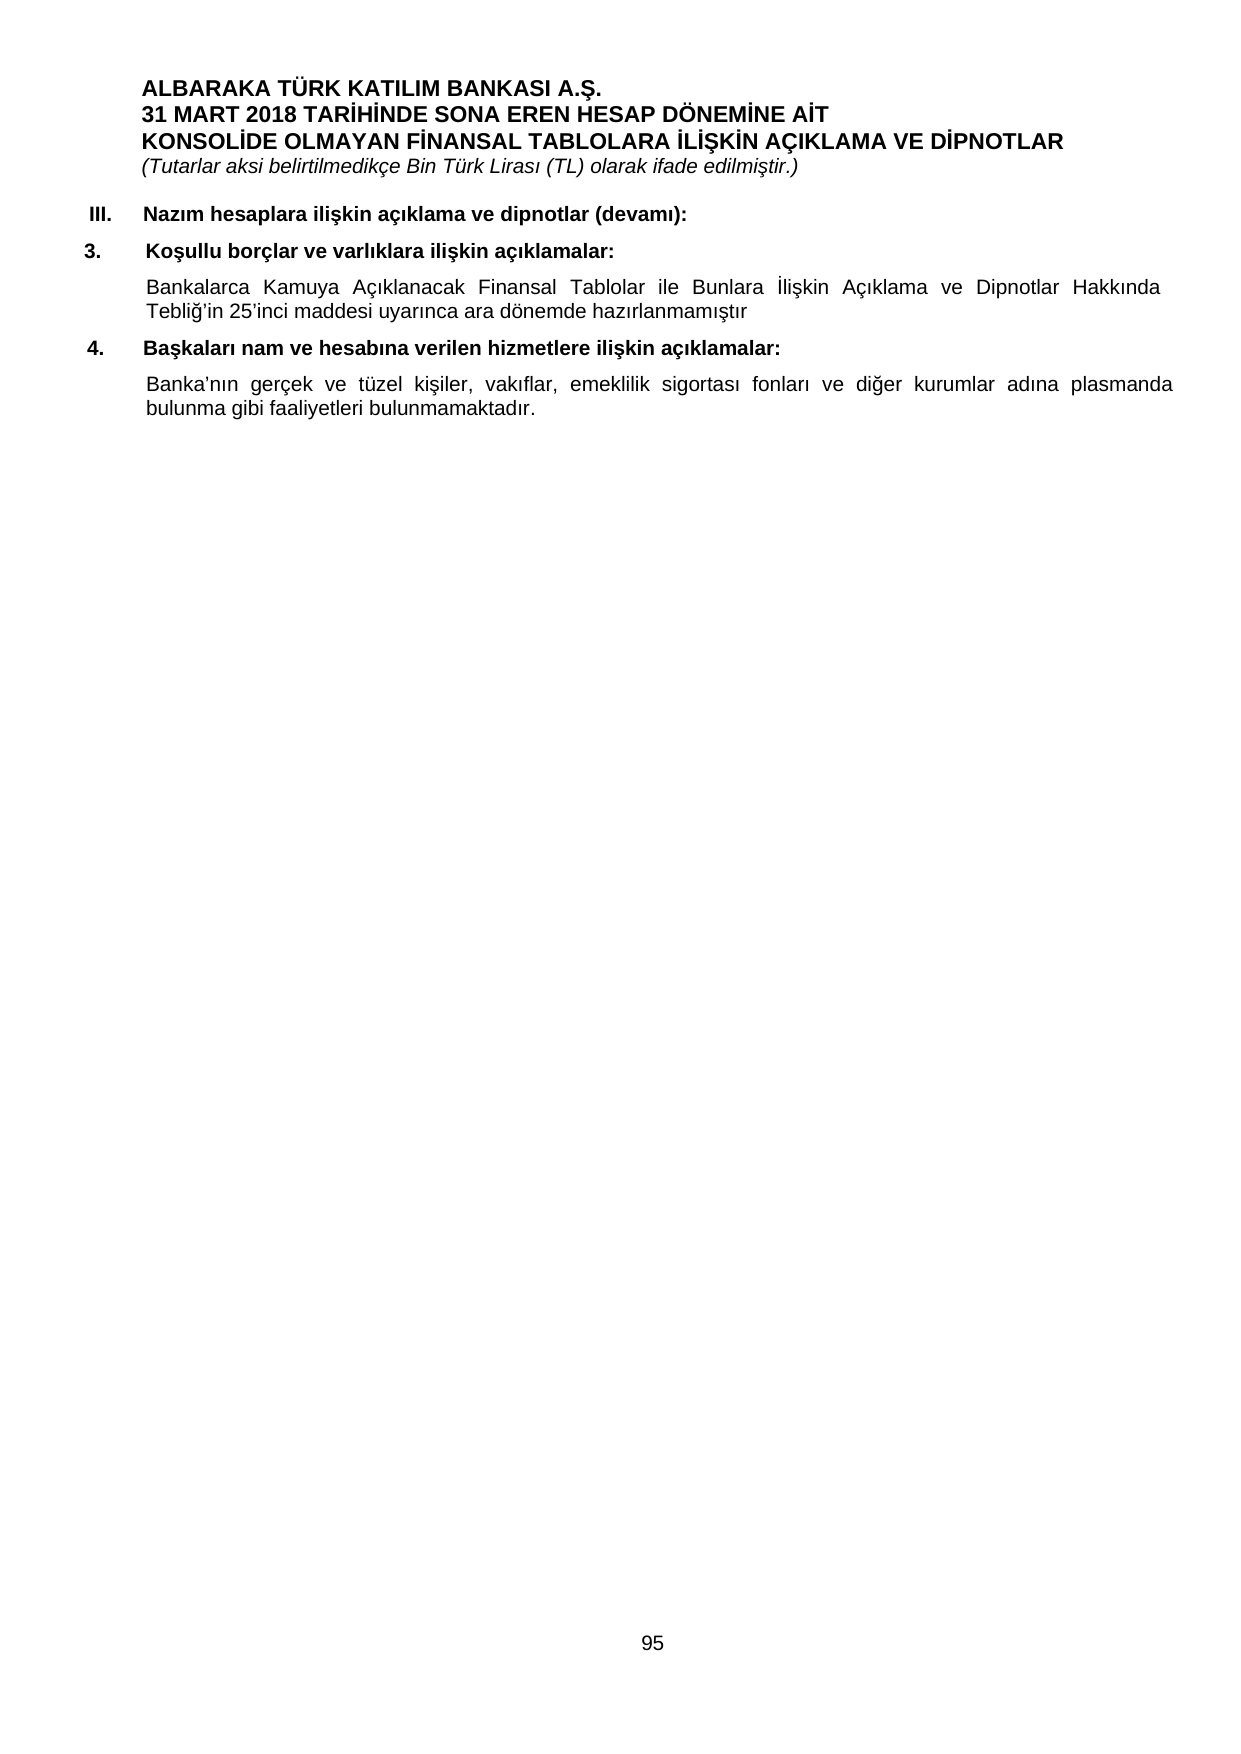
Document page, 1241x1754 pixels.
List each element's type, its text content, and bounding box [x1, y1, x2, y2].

text III. Nazım hesaplara ilişkin açıklama ve dipnotlar (devamı): [89, 202, 1162, 226]
text Banka’nın gerçek ve tüzel kişiler, vakıflar, emeklilik sigortası fonları ve diğer kurumlar adına plasmanda bulunma gibi faaliyetleri bulunmamaktadır. [146, 372, 1174, 420]
list Başkaları nam ve hesabına verilen hizmetlere ilişkin açıklamalar: [87, 335, 1162, 359]
list Koşullu borçlar ve varlıklara ilişkin açıklamalar: [84, 238, 1141, 262]
text Bankalarca Kamuya Açıklanacak Finansal Tablolar ile Bunlara İlişkin Açıklama ve Dipnotlar Hakkında Tebliğ’in 25’inci maddesi uyarınca ara dönemde hazırlanmamıştır [146, 275, 1162, 323]
